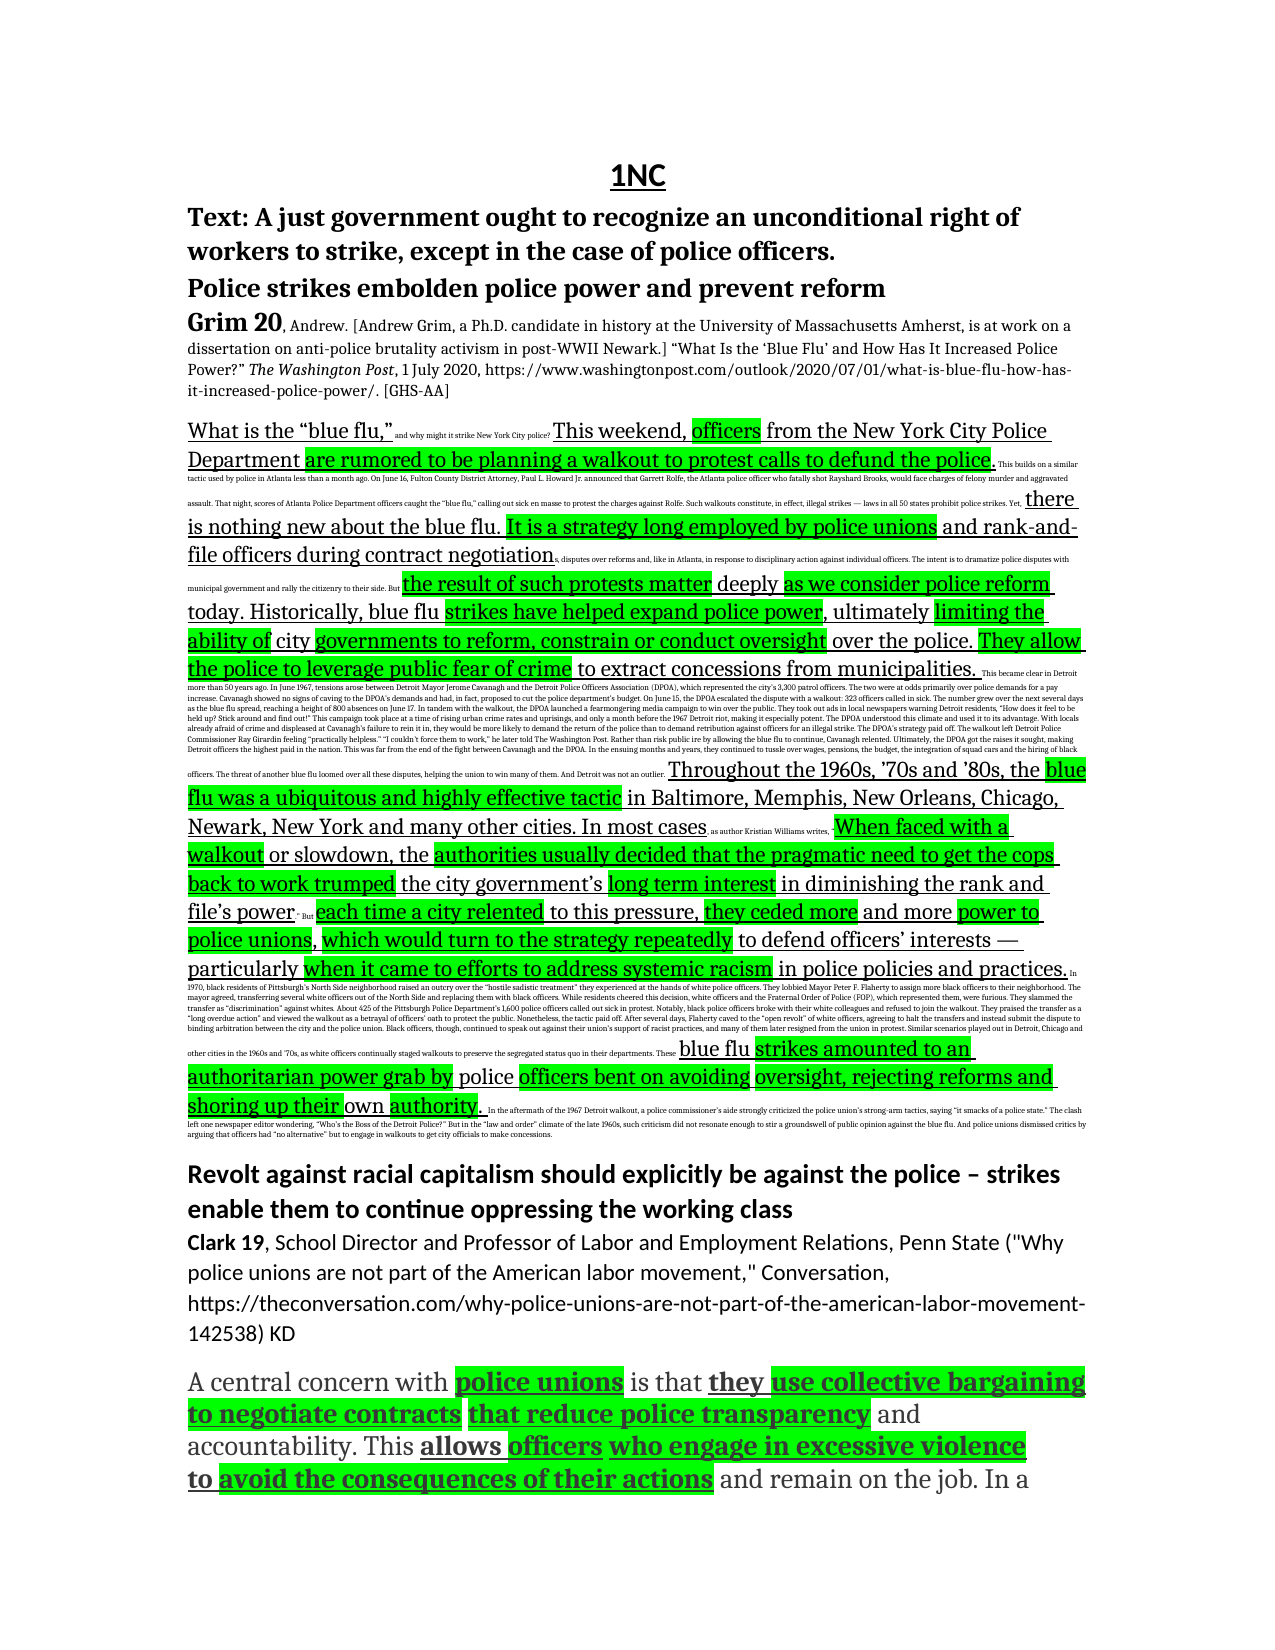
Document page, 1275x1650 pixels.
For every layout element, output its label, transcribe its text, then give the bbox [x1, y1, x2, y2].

subtitle Revolt against racial capitalism should explicitly be against the police – strikes enable them to continue oppressing the working class [187, 1157, 1087, 1226]
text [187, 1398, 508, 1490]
text Grim 20, Andrew. [Andrew Grim, a Ph.D. candidate in history at the University of Massachusetts Amherst, is at work on a dissertation on anti-police brutality activism in post-WWII Newark.] “What Is the ‘Blue Flu’ and How Has It Increased Police Power?” The Washington Post, 1 July 2020, https://www.washingtonpost.com/outlook/2020/07/01/what-is-blue-flu-how-has-it-increased-police-power/. [GHS-AA] [187, 307, 1087, 400]
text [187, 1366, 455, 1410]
subtitle Police strikes embolden police power and prevent reform [187, 273, 1087, 305]
text Clark 19, School Director and Professor of Labor and Employment Relations, Penn State ("Why police unions are not part of the American labor movement," Conversation, https://theconversation.com/why-police-unions-are-not-part-of-the-american-labor-movement-142538) KD [187, 1228, 1087, 1347]
text What is the “blue flu,” and why might it strike New York City police? This weekend, officers from the New York City Police Department are rumored to be planning a walkout to protest calls to defund the police. This builds on a similar tactic used by police in Atlanta less than a month ago. On June 16, Fulton County District Attorney, Paul L. Howard Jr. announced that Garrett Rolfe, the Atlanta police officer who fatally shot Rayshard Brooks, would face charges of felony murder and aggravated assault. That night, scores of Atlanta Police Department officers caught the “blue flu,” calling out sick en masse to protest the charges against Rolfe. Such walkouts constitute, in effect, illegal strikes — laws in all 50 states prohibit police strikes. Yet, there is nothing new about the blue flu. It is a strategy long employed by police unions and rank-and-file officers during contract negotiations, disputes over reforms and, like in Atlanta, in response to disciplinary action against individual officers. The intent is to dramatize police disputes with municipal government and rally the citizenry to their side. But the result of such protests matter deeply as we consider police reform today. Historically, blue flu strikes have helped expand police power, ultimately limiting the ability of city governments to reform, constrain or conduct oversight over the police. They allow the police to leverage public fear of crime to extract concessions from municipalities. This became clear in Detroit more than 50 years ago. In June 1967, tensions arose between Detroit Mayor Jerome Cavanagh and the Detroit Police Officers Association (DPOA), which represented the city’s 3,300 patrol officers. The two were at odds primarily over police demands for a pay increase. Cavanagh showed no signs of caving to the DPOA’s demands and had, in fact, proposed to cut the police department’s budget. On June 15, the DPOA escalated the dispute with a walkout: 323 officers called in sick. The number grew over the next several days as the blue flu spread, reaching a height of 800 absences on June 17. In tandem with the walkout, the DPOA launched a fearmongering media campaign to win over the public. They took out ads in local newspapers warning Detroit residents, “How does it feel to be held up? Stick around and find out!” This campaign took place at a time of rising urban crime rates and uprisings, and only a month before the 1967 Detroit riot, making it especially potent. The DPOA understood this climate and used it to its advantage. With locals already afraid of crime and displeased at Cavanagh’s failure to rein it in, they would be more likely to demand the return of the police than to demand retribution against officers for an illegal strike. The DPOA’s strategy paid off. The walkout left Detroit Police Commissioner Ray Girardin feeling “practically helpless.” “I couldn’t force them to work,” he later told The Washington Post. Rather than risk public ire by allowing the blue flu to continue, Cavanagh relented. Ultimately, the DPOA got the raises it sought, making Detroit officers the highest paid in the nation. This was far from the end of the fight between Cavanagh and the DPOA. In the ensuing months and years, they continued to tussle over wages, pensions, the budget, the integration of squad cars and the hiring of black officers. The threat of another blue flu loomed over all these disputes, helping the union to win many of them. And Detroit was not an outlier. Throughout the 1960s, ’70s and ’80s, the blue flu was a ubiquitous and highly effective tactic in Baltimore, Memphis, New Orleans, Chicago, Newark, New York and many other cities. In most cases, as author Kristian Williams writes, “When faced with a walkout or slowdown, the authorities usually decided that the pragmatic need to get the cops back to work trumped the city government’s long term interest in diminishing the rank and file’s power.” But each time a city relented to this pressure, they ceded more and more power to police unions, which would turn to the strategy repeatedly to defend officers’ interests — particularly when it came to efforts to address systemic racism in police policies and practices. In 1970, black residents of Pittsburgh’s North Side neighborhood raised an outcry over the “hostile sadistic treatment” they experienced at the hands of white police officers. They lobbied Mayor Peter F. Flaherty to assign more black officers to their neighborhood. The mayor agreed, transferring several white officers out of the North Side and replacing them with black officers. While residents cheered this decision, white officers and the Fraternal Order of Police (FOP), which represented them, were furious. They slammed the transfer as “discrimination” against whites. About 425 of the Pittsburgh Police Department’s 1,600 police officers called out sick in protest. Notably, black police officers broke with their white colleagues and refused to join the walkout. They praised the transfer as a “long overdue action” and viewed the walkout as a betrayal of officers’ oath to protect the public. Nonetheless, the tactic paid off. After several days, Flaherty caved to the “open revolt” of white officers, agreeing to halt the transfers and instead submit the dispute to binding arbitration between the city and the police union. Black officers, though, continued to speak out against their union’s support of racist practices, and many of them later resigned from the union in protest. Similar scenarios played out in Detroit, Chicago and other cities in the 1960s and ’70s, as white officers continually staged walkouts to preserve the segregated status quo in their departments. These blue flu strikes amounted to an authoritarian power grab by police officers bent on avoiding oversight, rejecting reforms and shoring up their own authority. In the aftermath of the 1967 Detroit walkout, a police commissioner’s aide strongly criticized the police union’s strong-arm tactics, saying “it smacks of a police state.” The clash left one newspaper editor wondering, “Who’s the Boss of the Detroit Police?” But in the “law and order” climate of the late 1960s, such criticism did not resonate enough to stir a groundswell of public opinion against the blue flu. And police unions dismissed critics by arguing that officers had “no alternative” but to engage in walkouts to get city officials to make concessions. [187, 418, 1087, 1139]
subtitle 1NC [187, 154, 1087, 195]
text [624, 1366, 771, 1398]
subtitle Text: A just government ought to recognize an unconditional right of workers to strike, except in the case of police officers. [187, 202, 1087, 267]
